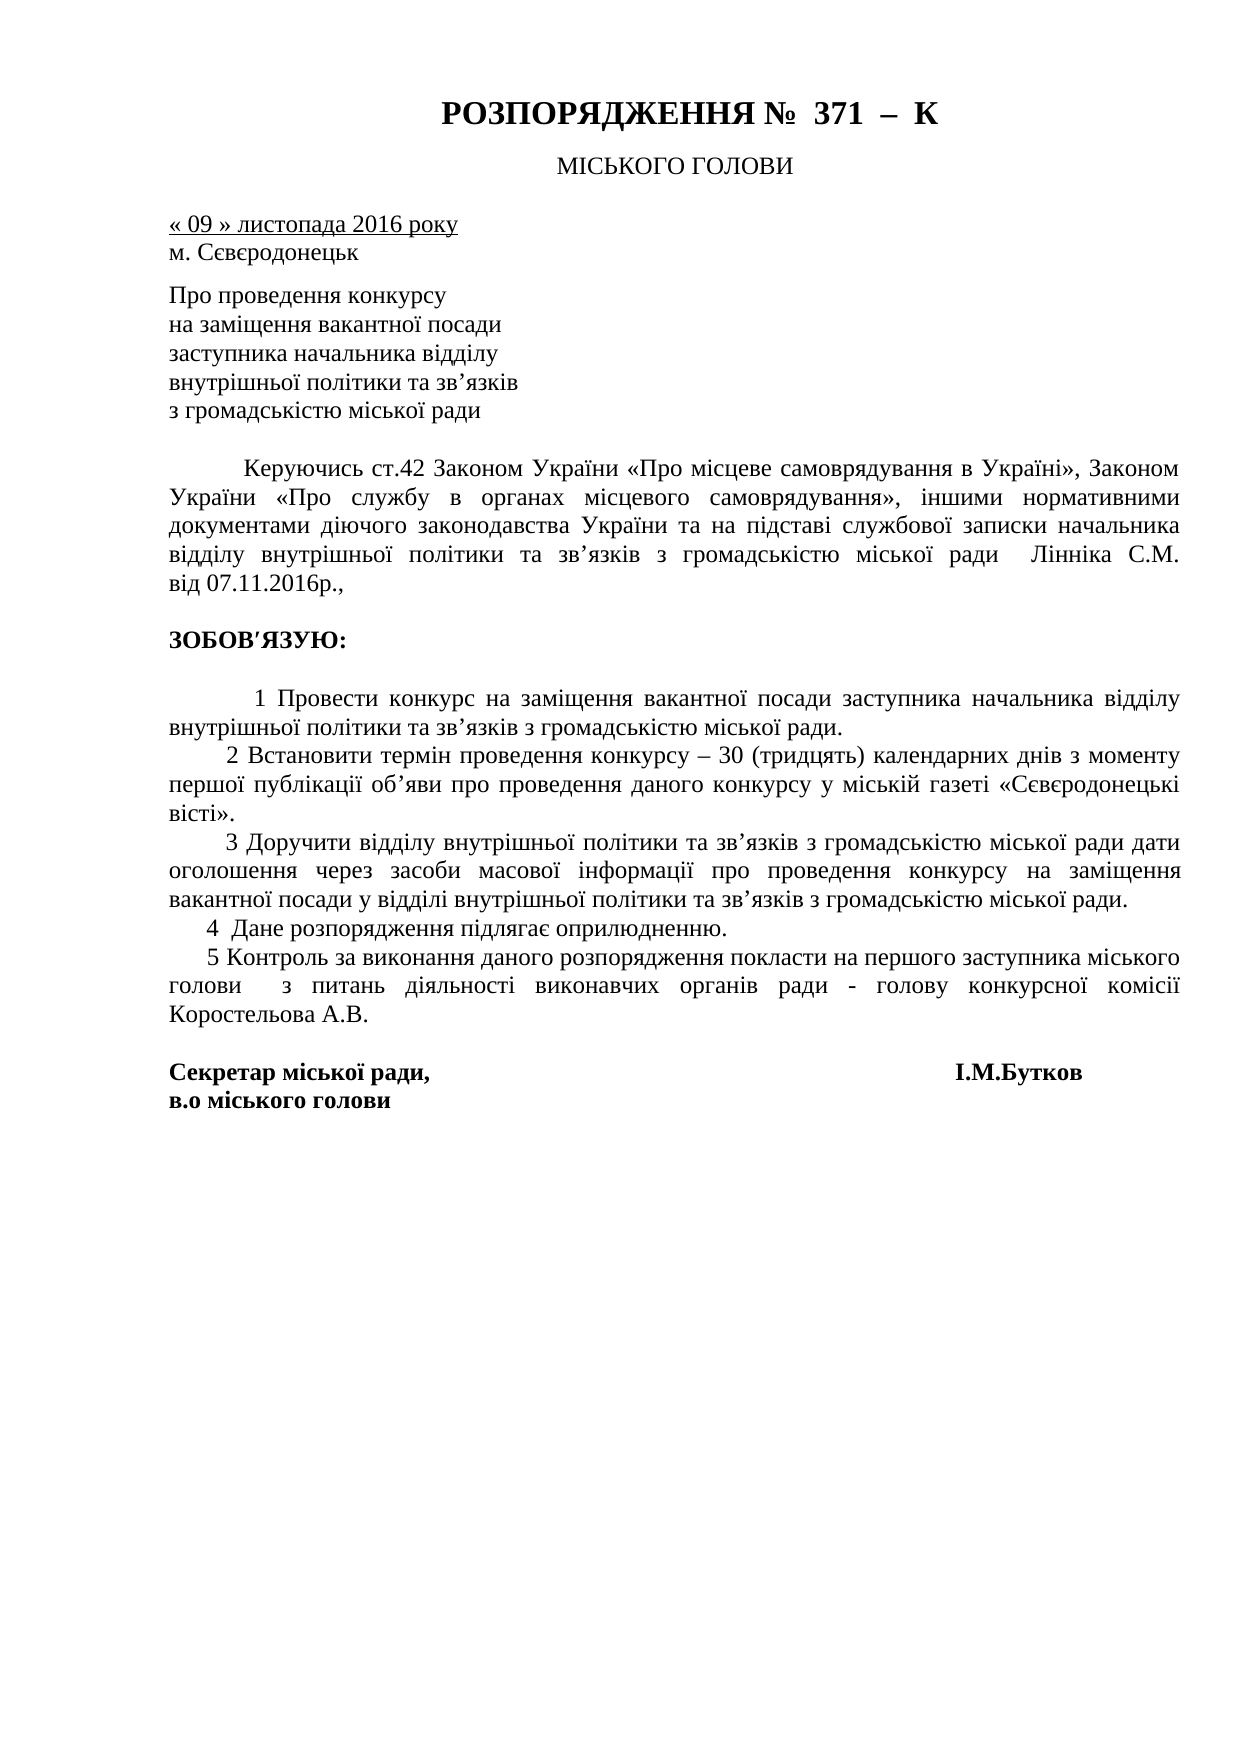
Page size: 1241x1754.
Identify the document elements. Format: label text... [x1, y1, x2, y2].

text заступника начальника відділу [169, 338, 1181, 367]
text 2 Встановити термін проведення конкурсу – 30 (тридцять) календарних днів з моменту першої публікації об’яви про проведення даного конкурсу у міській газеті «Сєвєродонецькі вісті». [169, 741, 1181, 827]
text Секретар міської ради, І.М.Бутков [169, 1057, 1181, 1086]
text ЗОБОВ′ЯЗУЮ: [169, 626, 1181, 654]
text 1 Провести конкурс на заміщення вакантної посади заступника начальника відділу внутрішньої політики та зв’язків з громадськістю міської ради. [169, 683, 1181, 741]
text 3 Доручити відділу внутрішньої політики та зв’язків з громадськістю міської ради дати оголошення через засоби масової інформації про проведення конкурсу на заміщення вакантної посади у відділі внутрішньої політики та зв’язків з громадськістю міської ради. [169, 827, 1181, 913]
text 4 Дане розпорядження підлягає оприлюдненню. [169, 913, 1181, 942]
text на заміщення вакантної посади [169, 309, 1181, 338]
text МІСЬКОГО ГОЛОВИ [169, 151, 1181, 180]
text з громадськістю міської ради [169, 396, 1181, 424]
text « 09 » листопада 2016 року [169, 209, 1181, 237]
text в.о міського голови [169, 1086, 1181, 1114]
text м. Сєвєродонецьк [169, 237, 1181, 266]
text 5 Контроль за виконання даного розпорядження покласти на першого заступника міського голови з питань діяльності виконавчих органів ради - голову конкурсної комісії Коростельова А.В. [169, 942, 1181, 1028]
text Керуючись ст.42 Законом України «Про місцеве самоврядування в Україні», Законом України «Про службу в органах місцевого самоврядування», іншими нормативними документами діючого законодавства України та на підставі службової записки начальника відділу внутрішньої політики та зв’язків з громадськістю міської ради Лінніка С.М. від 07.11.2016р., [169, 453, 1181, 597]
title РОЗПОРЯДЖЕННЯ № 371 – К [169, 94, 1181, 132]
text Про проведення конкурсу [169, 281, 1181, 309]
text внутрішньої політики та зв’язків [169, 367, 1181, 396]
